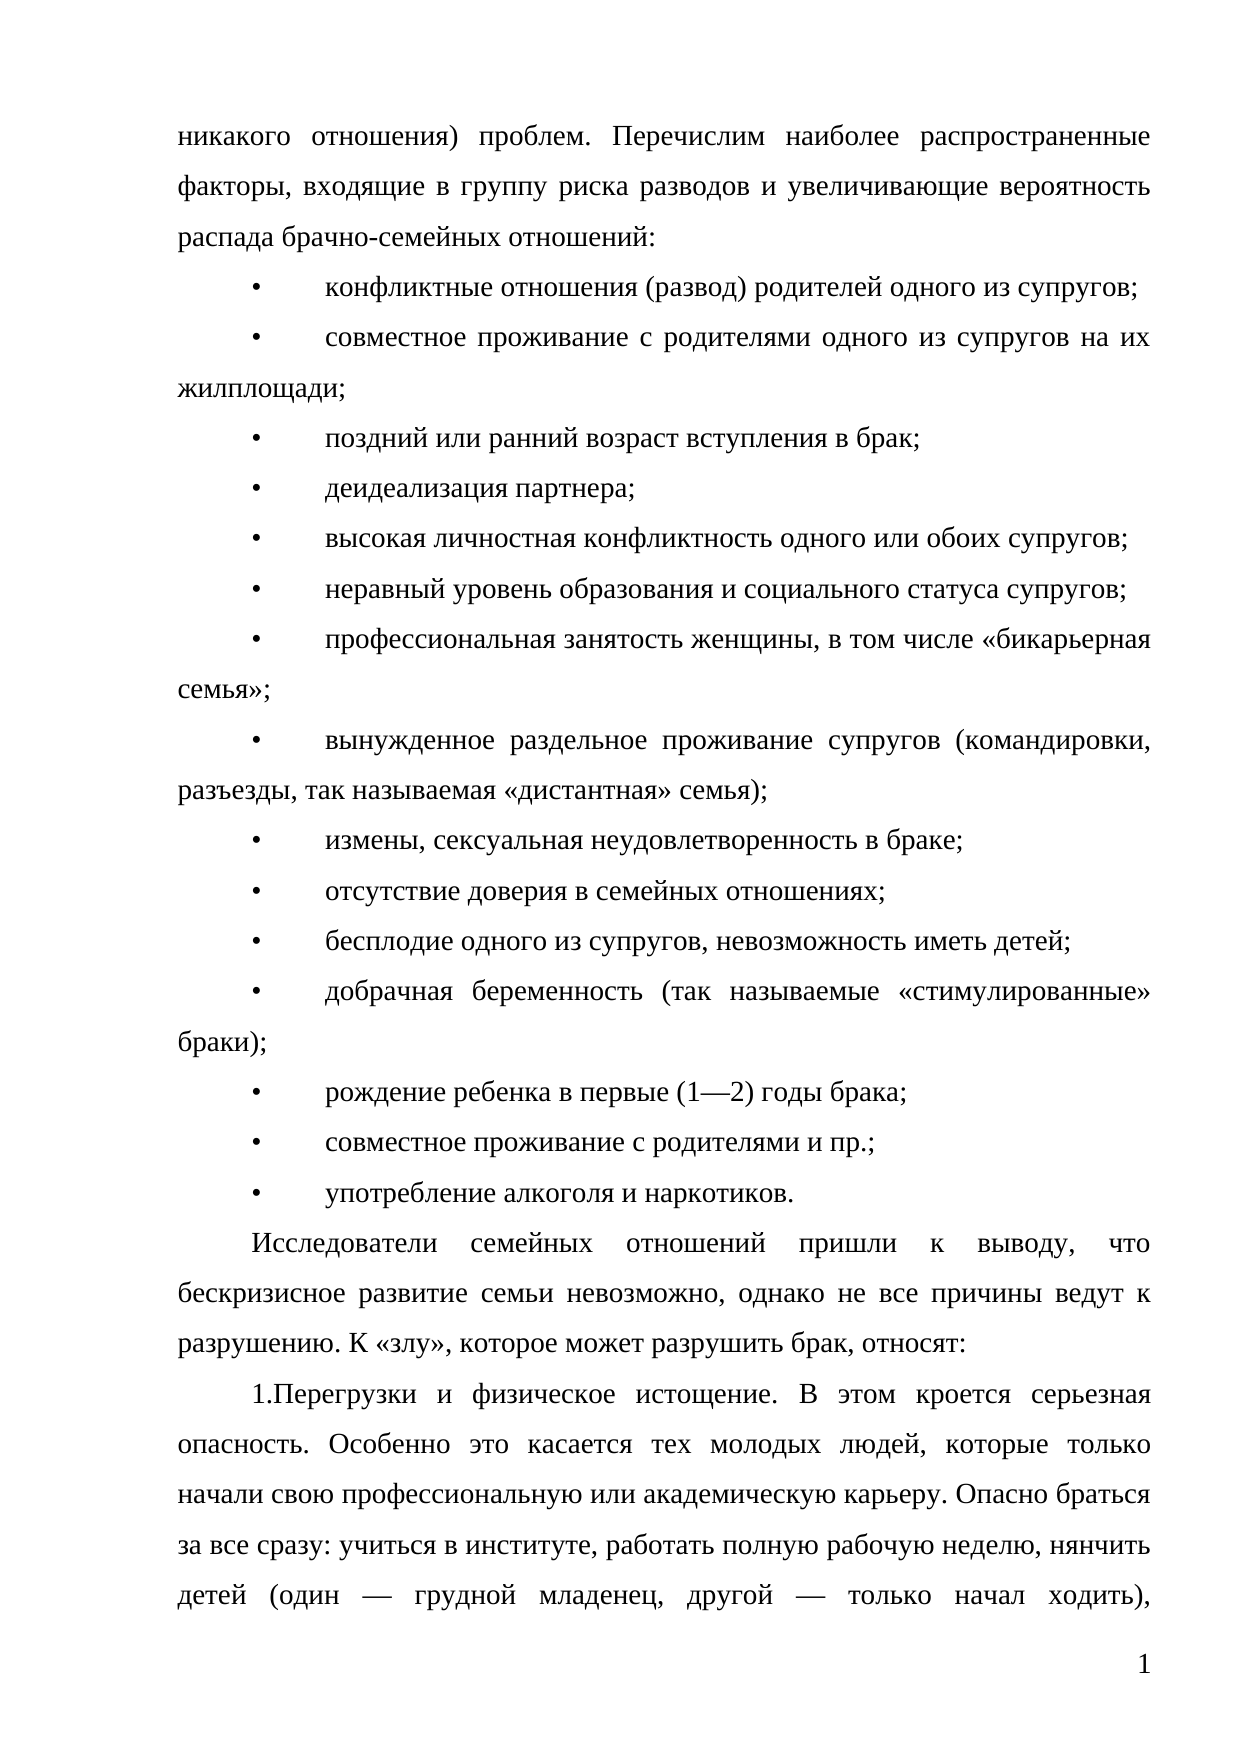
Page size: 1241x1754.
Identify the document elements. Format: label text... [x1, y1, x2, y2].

list измены, сексуальная неудовлетворенность в браке; [177, 822, 1152, 856]
list совместное проживание с родителями и пр.; [177, 1124, 1152, 1158]
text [177, 1376, 1152, 1611]
text Исследователи семейных отношений пришли к выводу, что бескризисное развитие семьи невозможно, однако не все причины ведут к разрушению. К «злу», которое может разрушить брак, относят: [177, 1225, 1152, 1359]
list деидеализация партнера; [177, 470, 1152, 504]
list отсутствие доверия в семейных отношениях; [177, 873, 1152, 906]
list бесплодие одного из супругов, невозможность иметь детей; [177, 923, 1152, 957]
list конфликтные отношения (развод) родителей одного из супругов; [177, 269, 1152, 303]
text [177, 118, 1152, 252]
list поздний или ранний возраст вступления в брак; [177, 420, 1152, 453]
list рождение ребенка в первые (1—2) годы брака; [177, 1074, 1152, 1108]
list вынужденное раздельное проживание супругов (командировки, разъезды, так называемая «дистантная» семья); [177, 722, 1152, 806]
list добрачная беременность (так называемые «стимулированные» браки); [177, 973, 1152, 1057]
list совместное проживание с родителями одного из супругов на их жилплощади; [177, 319, 1152, 403]
list профессиональная занятость женщины, в том числе «бикарьерная семья»; [177, 621, 1152, 705]
list употребление алкоголя и наркотиков. [177, 1175, 1152, 1208]
list неравный уровень образования и социального статуса супругов; [177, 571, 1152, 604]
list высокая личностная конфликтность одного или обоих супругов; [177, 521, 1152, 554]
